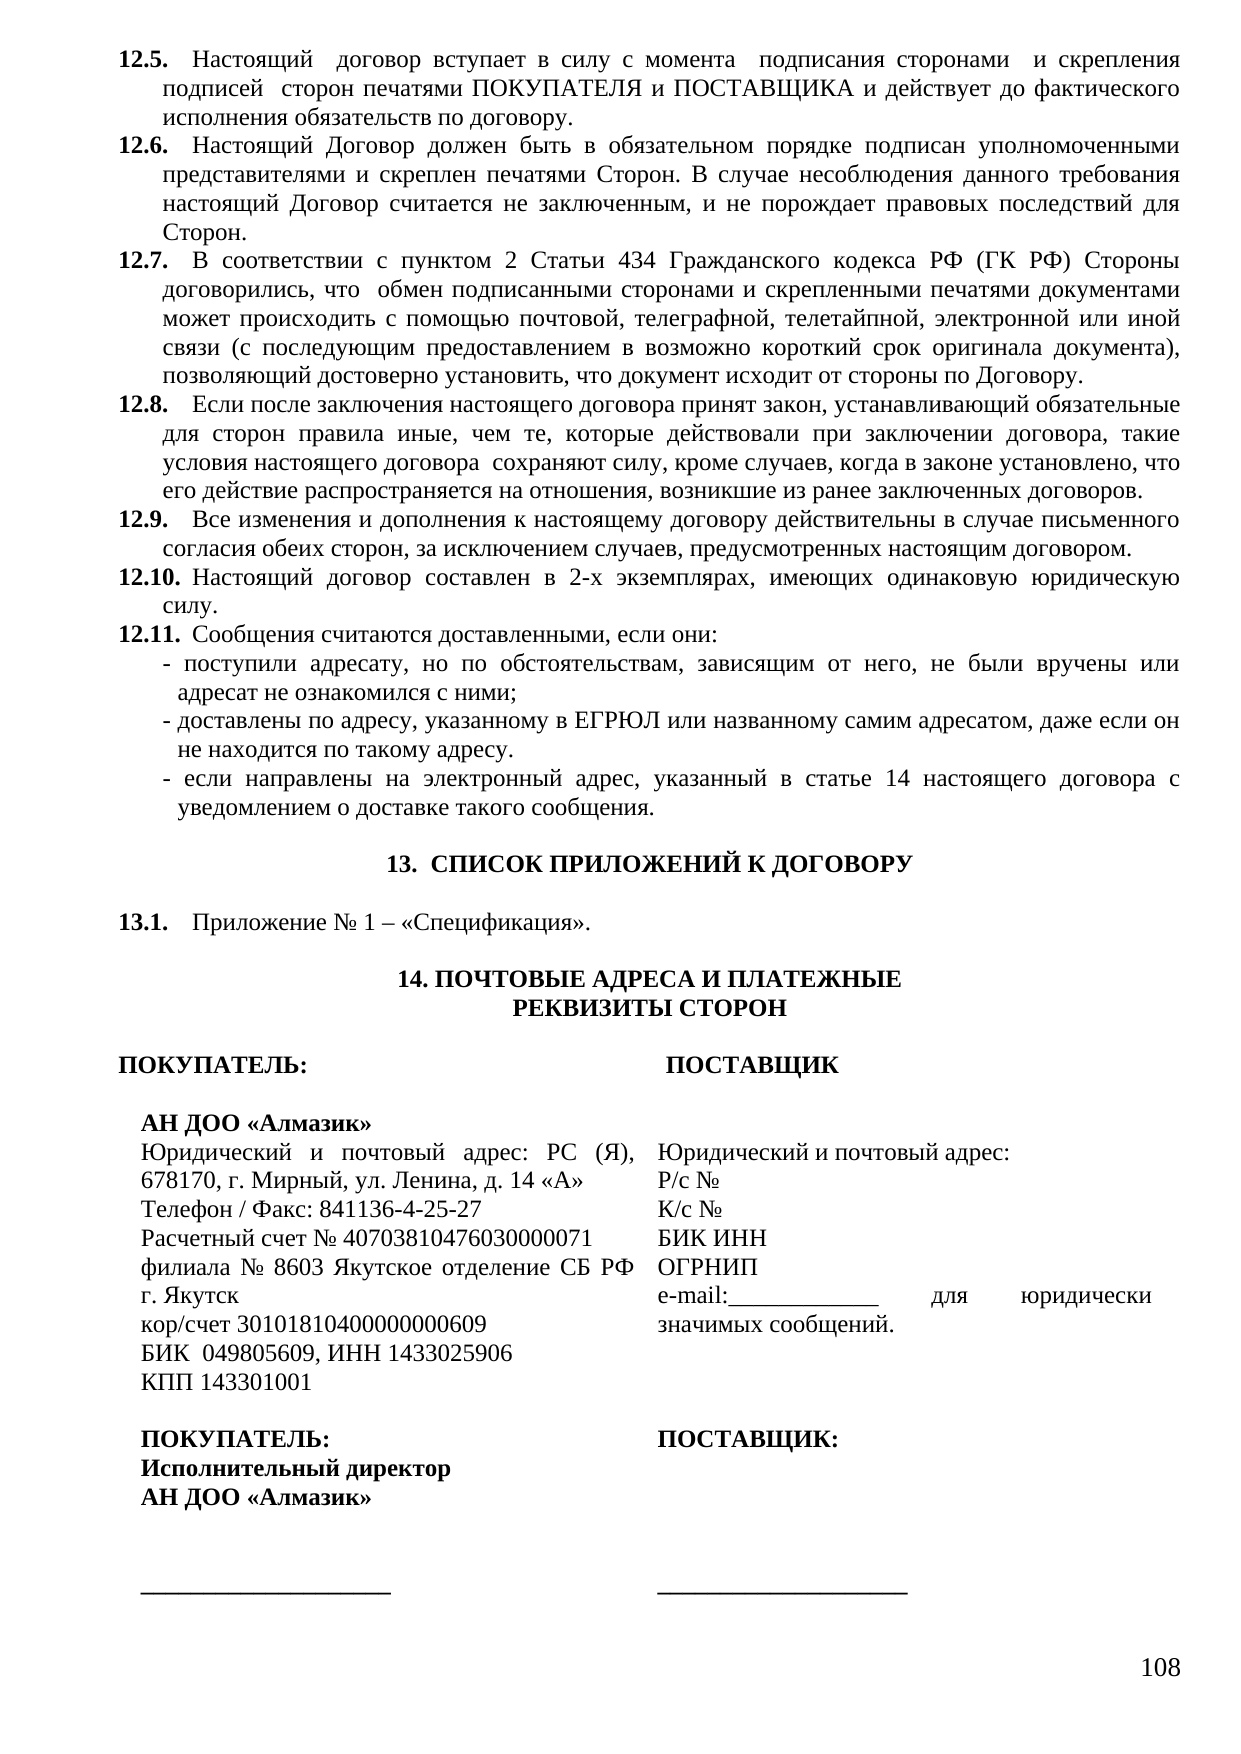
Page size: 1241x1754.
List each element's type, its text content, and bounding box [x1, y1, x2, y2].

text - если направлены на электронный адрес, указанный в статье 14 настоящего договора с уведомлением о доставке такого сообщения. [162, 763, 1181, 821]
list Сообщения считаются доставленными, если они: [118, 619, 1181, 648]
text 14. ПОЧТОВЫЕ АДРЕСА И ПЛАТЕЖНЫЕ [118, 964, 1181, 993]
list Настоящий договор составлен в 2-х экземплярах, имеющих одинаковую юридическую силу. [118, 562, 1181, 619]
list СПИСОК ПРИЛОЖЕНИЙ К ДОГОВОРУ [118, 849, 1181, 878]
list Настоящий договор вступает в силу с момента подписания сторонами и скрепления подписей сторон печатями ПОКУПАТЕЛЯ и ПОСТАВЩИКА и действует до фактического исполнения обязательств по договору. [118, 44, 1181, 131]
list Если после заключения настоящего договора принят закон, устанавливающий обязательные для сторон правила иные, чем те, которые действовали при заключении договора, такие условия настоящего договора сохраняют силу, кроме случаев, когда в законе установлено, что его действие распространяется на отношения, возникшие из ранее заключенных договоров. [118, 389, 1181, 504]
text ПОКУПАТЕЛЬ: ПОСТАВЩИК [118, 1051, 1181, 1079]
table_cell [646, 1424, 1163, 1605]
list Все изменения и дополнения к настоящему договору действительны в случае письменного согласия обеих сторон, за исключением случаев, предусмотренных настоящим договором. [118, 504, 1181, 562]
table_header Юридический и почтовый адрес: Р/с № К/с № БИК ИНН ОГРНИП e-mail:____________ для юридически значимых сообщений. [646, 1079, 1163, 1424]
list Приложение № 1 – «Спецификация». [118, 907, 1181, 936]
text - поступили адресату, но по обстоятельствам, зависящим от него, не были вручены или адресат не ознакомился с ними; [162, 648, 1181, 706]
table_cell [129, 1424, 646, 1605]
table_header АН ДОО «Алмазик» Юридический и почтовый адрес: РС (Я), 678170, г. Мирный, ул. Ленина, д. 14 «А» Телефон / Факс: 841136-4-25-27 Расчетный счет № 40703810476030000071 филиала № 8603 Якутское отделение СБ РФ г. Якутск кор/счет 30101810400000000609 БИК 049805609, ИНН 1433025906 КПП 143301001 [129, 1079, 646, 1424]
list Настоящий Договор должен быть в обязательном порядке подписан уполномоченными представителями и скреплен печатями Сторон. В случае несоблюдения данного требования настоящий Договор считается не заключенным, и не порождает правовых последствий для Сторон. [118, 131, 1181, 246]
list В соответствии с пунктом 2 Статьи 434 Гражданского кодекса РФ (ГК РФ) Стороны договорились, что обмен подписанными сторонами и скрепленными печатями документами может происходить с помощью почтовой, телеграфной, телетайпной, электронной или иной связи (с последующим предоставлением в возможно короткий срок оригинала документа), позволяющий достоверно установить, что документ исходит от стороны по Договору. [118, 246, 1181, 389]
text РЕКВИЗИТЫ СТОРОН [118, 993, 1181, 1022]
text - доставлены по адресу, указанному в ЕГРЮЛ или названному самим адресатом, даже если он не находится по такому адресу. [162, 706, 1181, 763]
